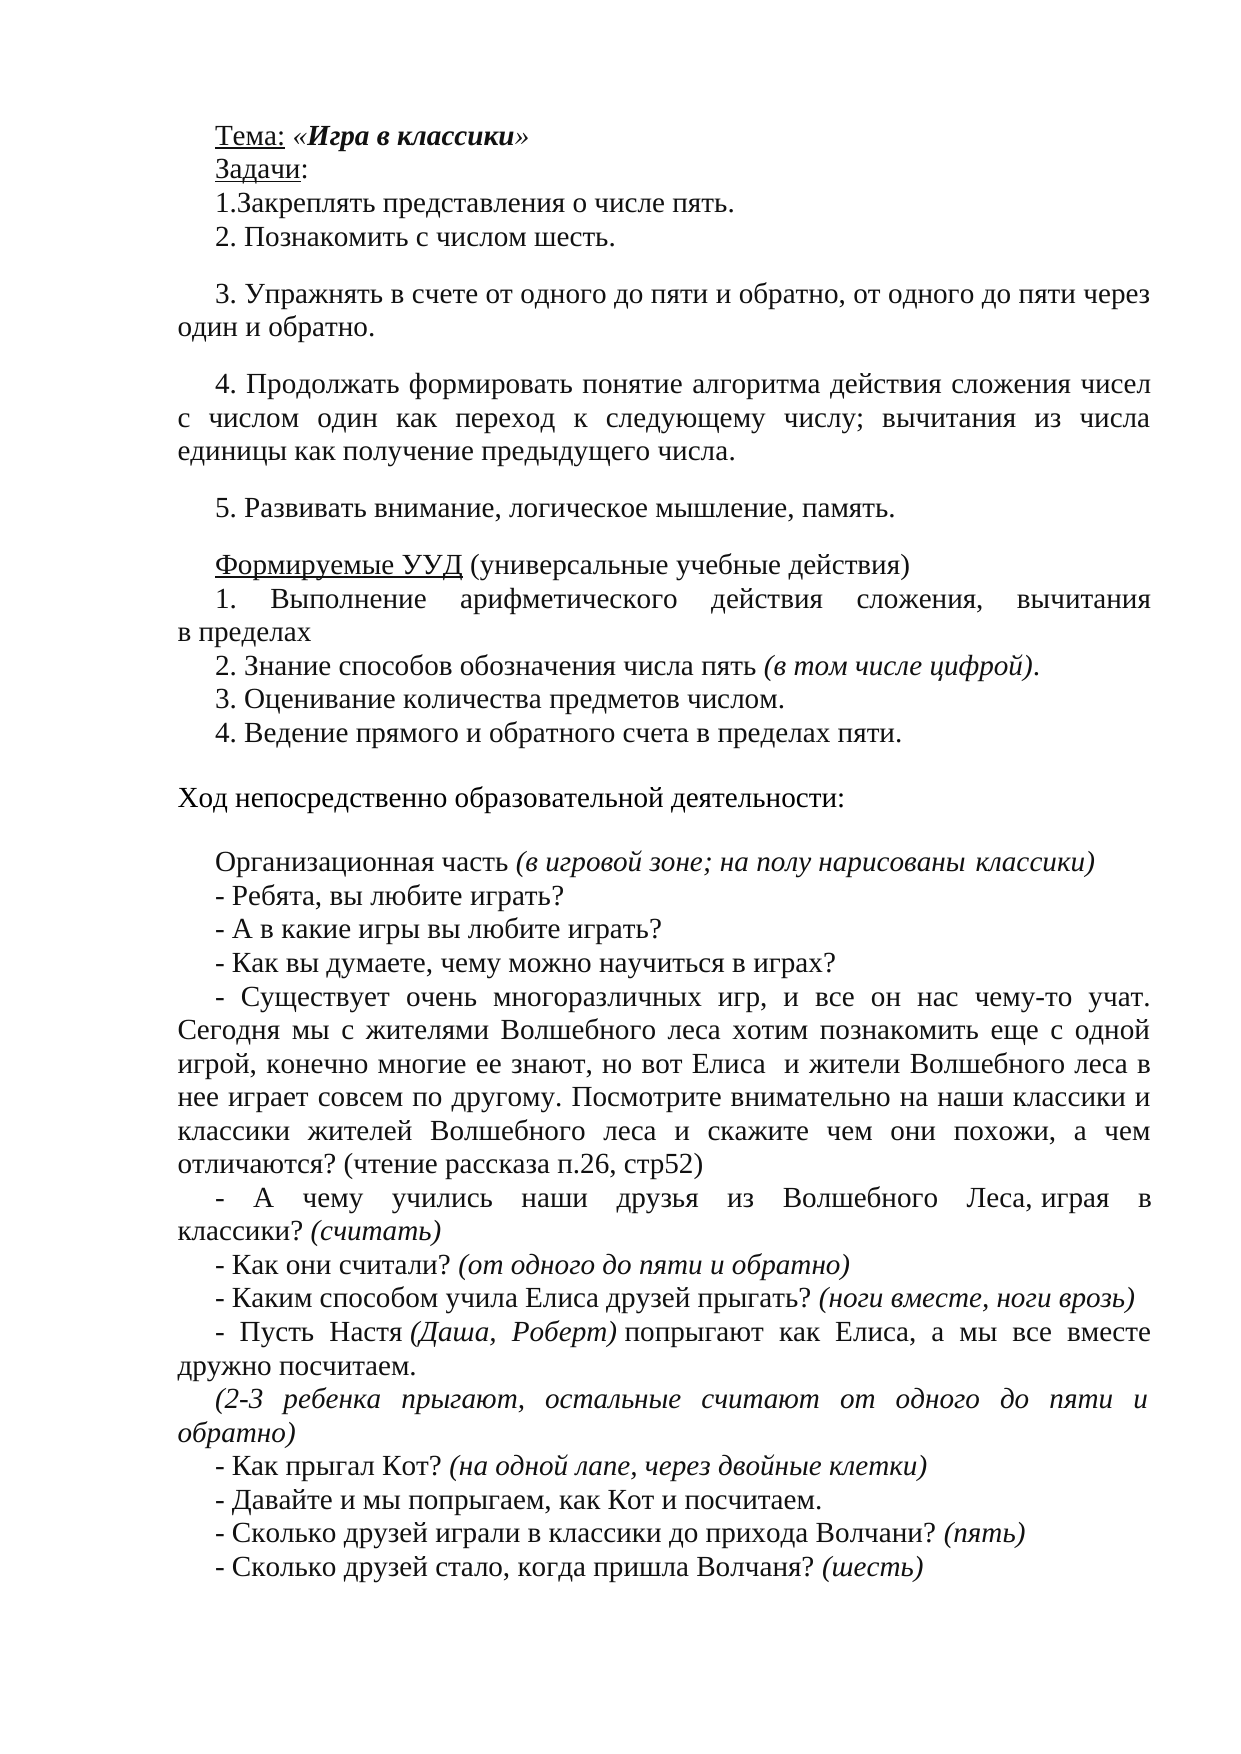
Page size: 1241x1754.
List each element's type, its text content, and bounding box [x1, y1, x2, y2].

text - Существует очень многоразличных игр, и все он нас чему-то учат. Сегодня мы с жителями Волшебного леса хотим познакомить еще с одной игрой, конечно многие ее знают, но вот Елиса и жители Волшебного леса в нее играет совсем по другому. Посмотрите внимательно на наши классики и классики жителей Волшебного леса и скажите чем они похожи, а чем отличаются? (чтение рассказа п.26, стр52) [177, 979, 1152, 1180]
text Формируемые УУД (универсальные учебные действия) [177, 547, 1152, 581]
text - Пусть Настя (Даша, Роберт) попрыгают как Елиса, а мы все вместе дружно посчитаем. [177, 1314, 1152, 1381]
text 3. Упражнять в счете от одного до пяти и обратно, от одного до пяти через один и обратно. [177, 276, 1152, 343]
text 2. Познакомить с числом шесть. [177, 219, 1152, 252]
text - А чему учились наши друзья из Волшебного Леса, играя в классики? (считать) [177, 1180, 1152, 1247]
text 3. Оценивание количества предметов числом. [177, 681, 1152, 715]
text - Сколько друзей играли в классики до прихода Волчани? (пять) [177, 1515, 1152, 1549]
text 1.Закреплять представления о числе пять. [177, 185, 1152, 219]
text (2-3 ребенка прыгают, остальные считают от одного до пяти и обратно) [177, 1381, 1152, 1448]
text Задачи: [177, 152, 1152, 185]
text 5. Развивать внимание, логическое мышление, память. [177, 490, 1152, 524]
text Организационная часть (в игровой зоне; на полу нарисованы классики) [177, 844, 1152, 878]
text 1. Выполнение арифметического действия сложения, вычитания в пределах [177, 581, 1152, 648]
text - А в какие игры вы любите играть? [177, 912, 1152, 945]
text Ход непосредственно образовательной деятельности: [177, 780, 1152, 813]
text - Ребята, вы любите играть? [177, 878, 1152, 912]
text 4. Ведение прямого и обратного счета в пределах пяти. [177, 715, 1152, 748]
text - Давайте и мы попрыгаем, как Кот и посчитаем. [177, 1482, 1152, 1515]
text 4. Продолжать формировать понятие алгоритма действия сложения чисел с числом один как переход к следующему числу; вычитания из числа единицы как получение предыдущего числа. [177, 366, 1152, 467]
text 2. Знание способов обозначения числа пять (в том числе цифрой). [177, 648, 1152, 681]
text - Каким способом учила Елиса друзей прыгать? (ноги вместе, ноги врозь) [177, 1281, 1152, 1314]
text - Как прыгал Кот? (на одной лапе, через двойные клетки) [177, 1448, 1152, 1482]
text - Как вы думаете, чему можно научиться в играх? [177, 945, 1152, 979]
text Тема: «Игра в классики» [177, 118, 1152, 152]
text - Сколько друзей стало, когда пришла Волчаня? (шесть) [177, 1549, 1152, 1582]
text - Как они считали? (от одного до пяти и обратно) [177, 1247, 1152, 1281]
